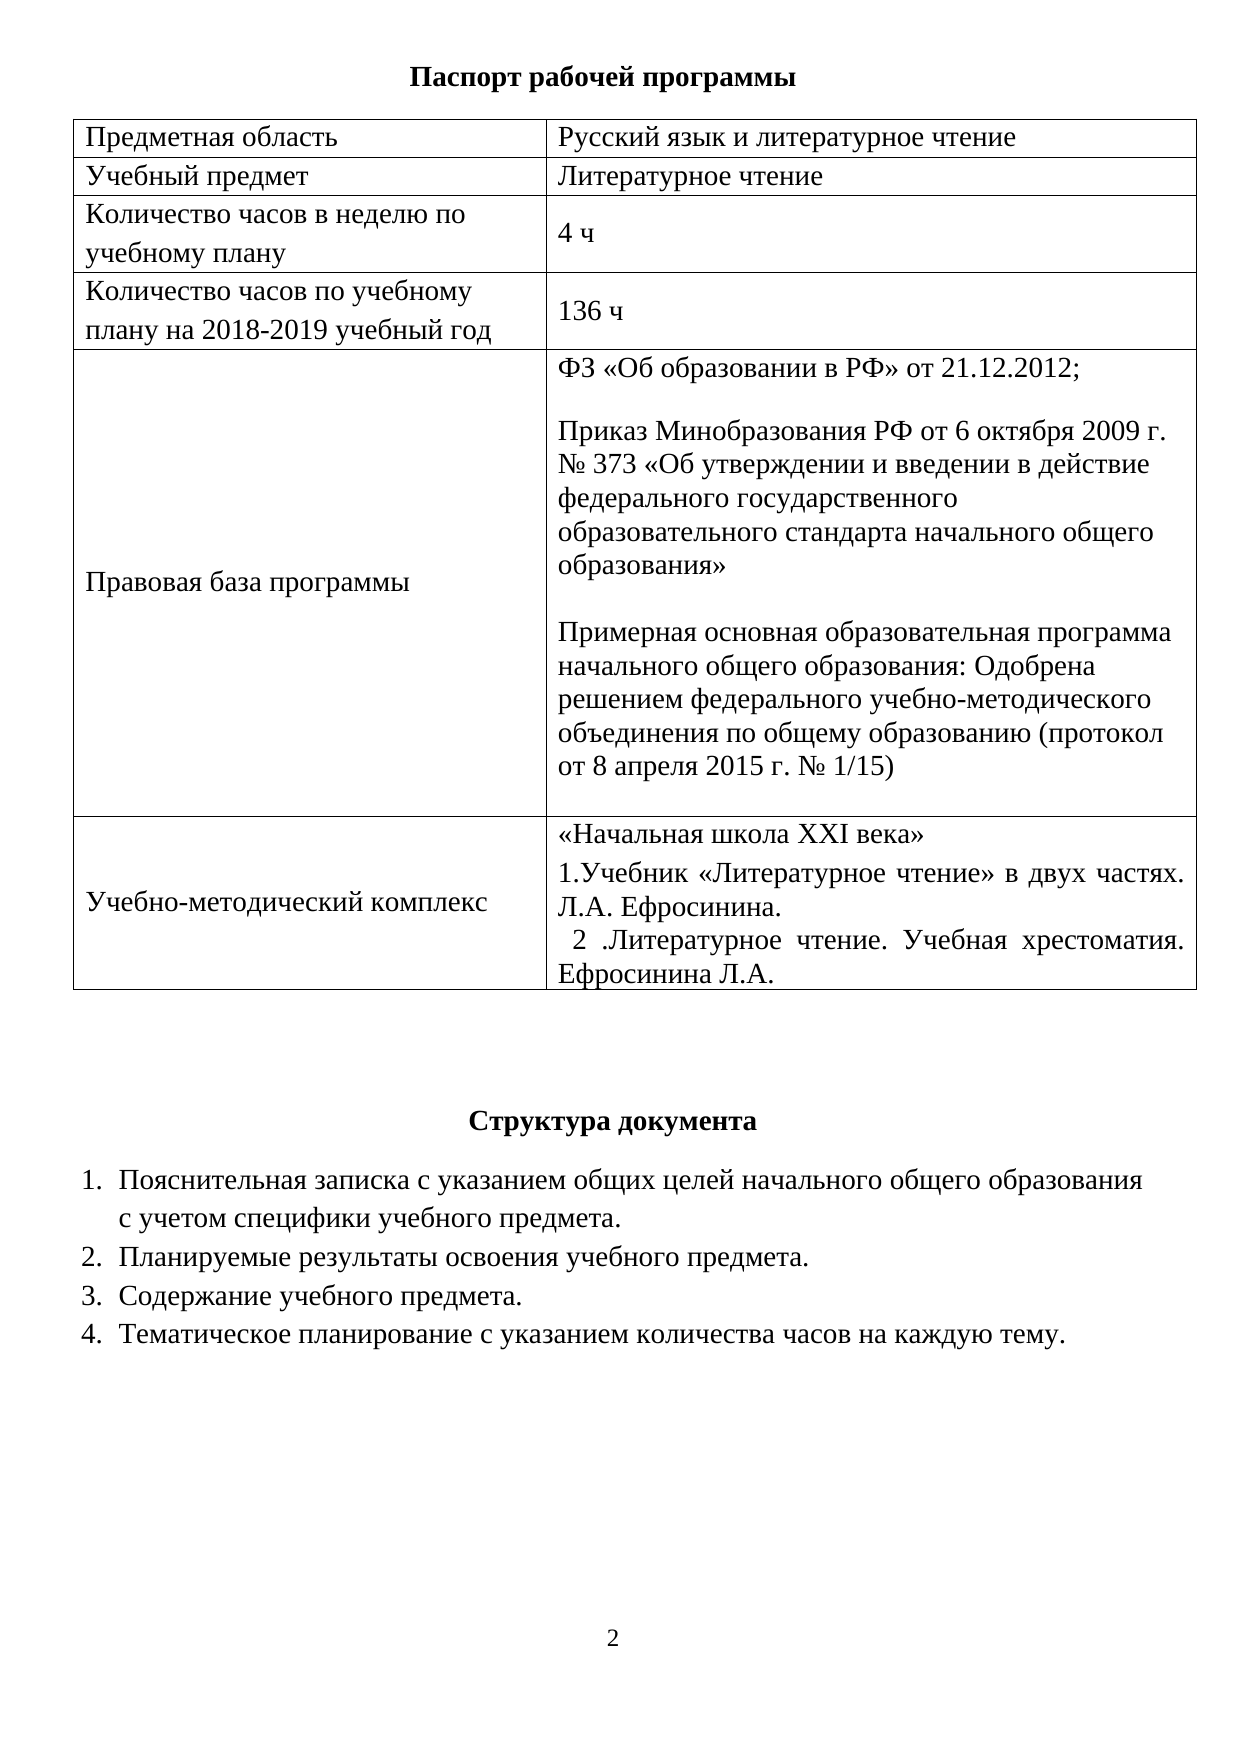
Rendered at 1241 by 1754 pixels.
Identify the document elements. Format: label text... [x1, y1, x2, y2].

table_cell 4 ч [547, 196, 1196, 272]
table_cell Количество часов в неделю по учебному плану [74, 196, 546, 272]
table_cell Учебно-методический комплекс [74, 817, 546, 989]
list Пояснительная записка с указанием общих целей начального общего образования с учетом специфики учебного предмета. [81, 1162, 1152, 1234]
table_cell Литературное чтение [547, 158, 1196, 195]
table_header Русский язык и литературное чтение [547, 120, 1196, 157]
table_cell 136 ч [547, 273, 1196, 349]
table_cell «Начальная школа XXI века» 1.Учебник «Литературное чтение» в двух частях. Л.А. Ефросинина. 2 .Литературное чтение. Учебная хрестоматия. Ефросинина Л.А. [547, 817, 1196, 989]
list Планируемые результаты освоения учебного предмета. [81, 1239, 1152, 1273]
table_header Предметная область [74, 120, 546, 157]
list Содержание учебного предмета. [81, 1278, 1152, 1311]
list Тематическое планирование с указанием количества часов на каждую тему. [81, 1316, 1152, 1350]
text Структура документа [74, 1103, 1152, 1136]
table_cell Правовая база программы [74, 350, 546, 816]
table_cell ФЗ «Об образовании в РФ» от 21.12.2012; Приказ Минобразования РФ от 6 октября 2009 г. № 373 «Об утверждении и введении в действие федерального государственного образовательного стандарта начального общего образования» Примерная основная образовательная программа начального общего образования: Одобрена решением федерального учебно-методического объединения по общему образованию (протокол от 8 апреля 2015 г. № 1/15) [547, 350, 1196, 816]
text Паспорт рабочей программы [74, 59, 1152, 93]
table_cell Количество часов по учебному плану на 2018-2019 учебный год [74, 273, 546, 349]
table_cell Учебный предмет [74, 158, 546, 195]
